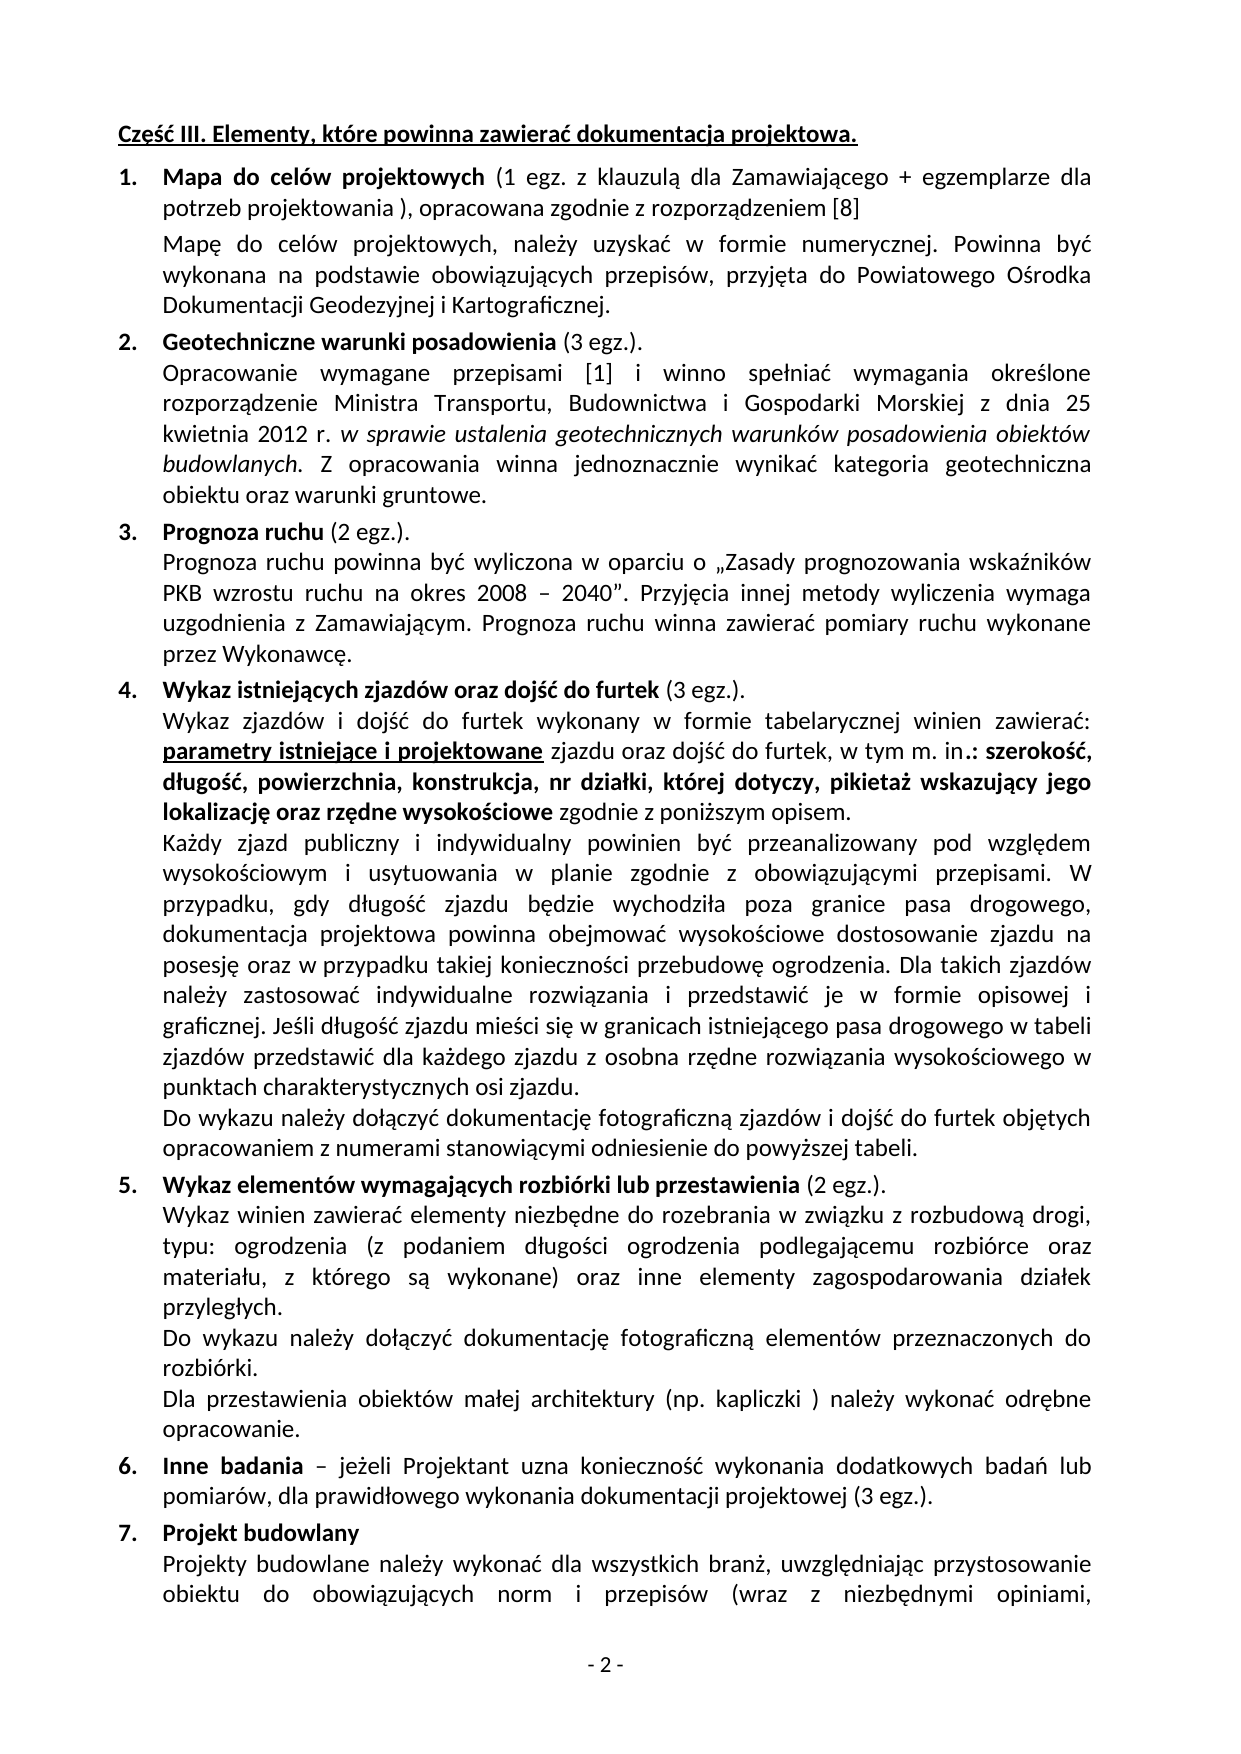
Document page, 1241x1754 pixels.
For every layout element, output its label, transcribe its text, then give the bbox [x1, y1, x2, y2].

list Wykaz winien zawierać elementy niezbędne do rozebrania w związku z rozbudową drogi, typu: ogrodzenia (z podaniem długości ogrodzenia podlegającemu rozbiórce oraz materiału, z którego są wykonane) oraz inne elementy zagospodarowania działek przyległych. [162, 1199, 1092, 1322]
list Geotechniczne warunki posadowienia (3 egz.). [118, 326, 1092, 357]
list Mapę do celów projektowych, należy uzyskać w formie numerycznej. Powinna być wykonana na podstawie obowiązujących przepisów, przyjęta do Powiatowego Ośrodka Dokumentacji Geodezyjnej i Kartograficznej. [162, 228, 1092, 320]
list Do wykazu należy dołączyć dokumentację fotograficzną zjazdów i dojść do furtek objętych opracowaniem z numerami stanowiącymi odniesienie do powyższej tabeli. [162, 1102, 1092, 1163]
list Wykaz elementów wymagających rozbiórki lub przestawienia (2 egz.). [118, 1169, 1092, 1199]
text Prognoza ruchu powinna być wyliczona w oparciu o „Zasady prognozowania wskaźników PKB wzrostu ruchu na okres 2008 – 2040”. Przyjęcia innej metody wyliczenia wymaga uzgodnienia z Zamawiającym. Prognoza ruchu winna zawierać pomiary ruchu wykonane przez Wykonawcę. [162, 546, 1092, 668]
list Część III. Elementy, które powinna zawierać dokumentacja projektowa. [118, 118, 1092, 149]
list Mapa do celów projektowych (1 egz. z klauzulą dla Zamawiającego + egzemplarze dla potrzeb projektowania ), opracowana zgodnie z rozporządzeniem [8] [118, 161, 1092, 222]
list Inne badania – jeżeli Projektant uzna konieczność wykonania dodatkowych badań lub pomiarów, dla prawidłowego wykonania dokumentacji projektowej (3 egz.). [118, 1450, 1092, 1511]
list Do wykazu należy dołączyć dokumentację fotograficzną elementów przeznaczonych do rozbiórki. [162, 1322, 1092, 1383]
list Prognoza ruchu (2 egz.). [118, 516, 1092, 546]
list Projekt budowlany [118, 1517, 1092, 1548]
text Opracowanie wymagane przepisami [1] i winno spełniać wymagania określone rozporządzenie Ministra Transportu, Budownictwa i Gospodarki Morskiej z dnia 25 kwietnia 2012 r. w sprawie ustalenia geotechnicznych warunków posadowienia obiektów budowlanych. Z opracowania winna jednoznacznie wynikać kategoria geotechniczna obiektu oraz warunki gruntowe. [162, 357, 1092, 509]
list Wykaz zjazdów i dojść do furtek wykonany w formie tabelarycznej winien zawierać: parametry istniejące i projektowane zjazdu oraz dojść do furtek, w tym m. in.: szerokość, długość, powierzchnia, konstrukcja, nr działki, której dotyczy, pikietaż wskazujący jego lokalizację oraz rzędne wysokościowe zgodnie z poniższym opisem. [162, 705, 1092, 827]
list Dla przestawienia obiektów małej architektury (np. kapliczki ) należy wykonać odrębne opracowanie. [162, 1383, 1092, 1444]
list Wykaz istniejących zjazdów oraz dojść do furtek (3 egz.). [118, 674, 1092, 705]
list Każdy zjazd publiczny i indywidualny powinien być przeanalizowany pod względem wysokościowym i usytuowania w planie zgodnie z obowiązującymi przepisami. W przypadku, gdy długość zjazdu będzie wychodziła poza granice pasa drogowego, dokumentacja projektowa powinna obejmować wysokościowe dostosowanie zjazdu na posesję oraz w przypadku takiej konieczności przebudowę ogrodzenia. Dla takich zjazdów należy zastosować indywidualne rozwiązania i przedstawić je w formie opisowej i graficznej. Jeśli długość zjazdu mieści się w granicach istniejącego pasa drogowego w tabeli zjazdów przedstawić dla każdego zjazdu z osobna rzędne rozwiązania wysokościowego w punktach charakterystycznych osi zjazdu. [162, 827, 1092, 1102]
